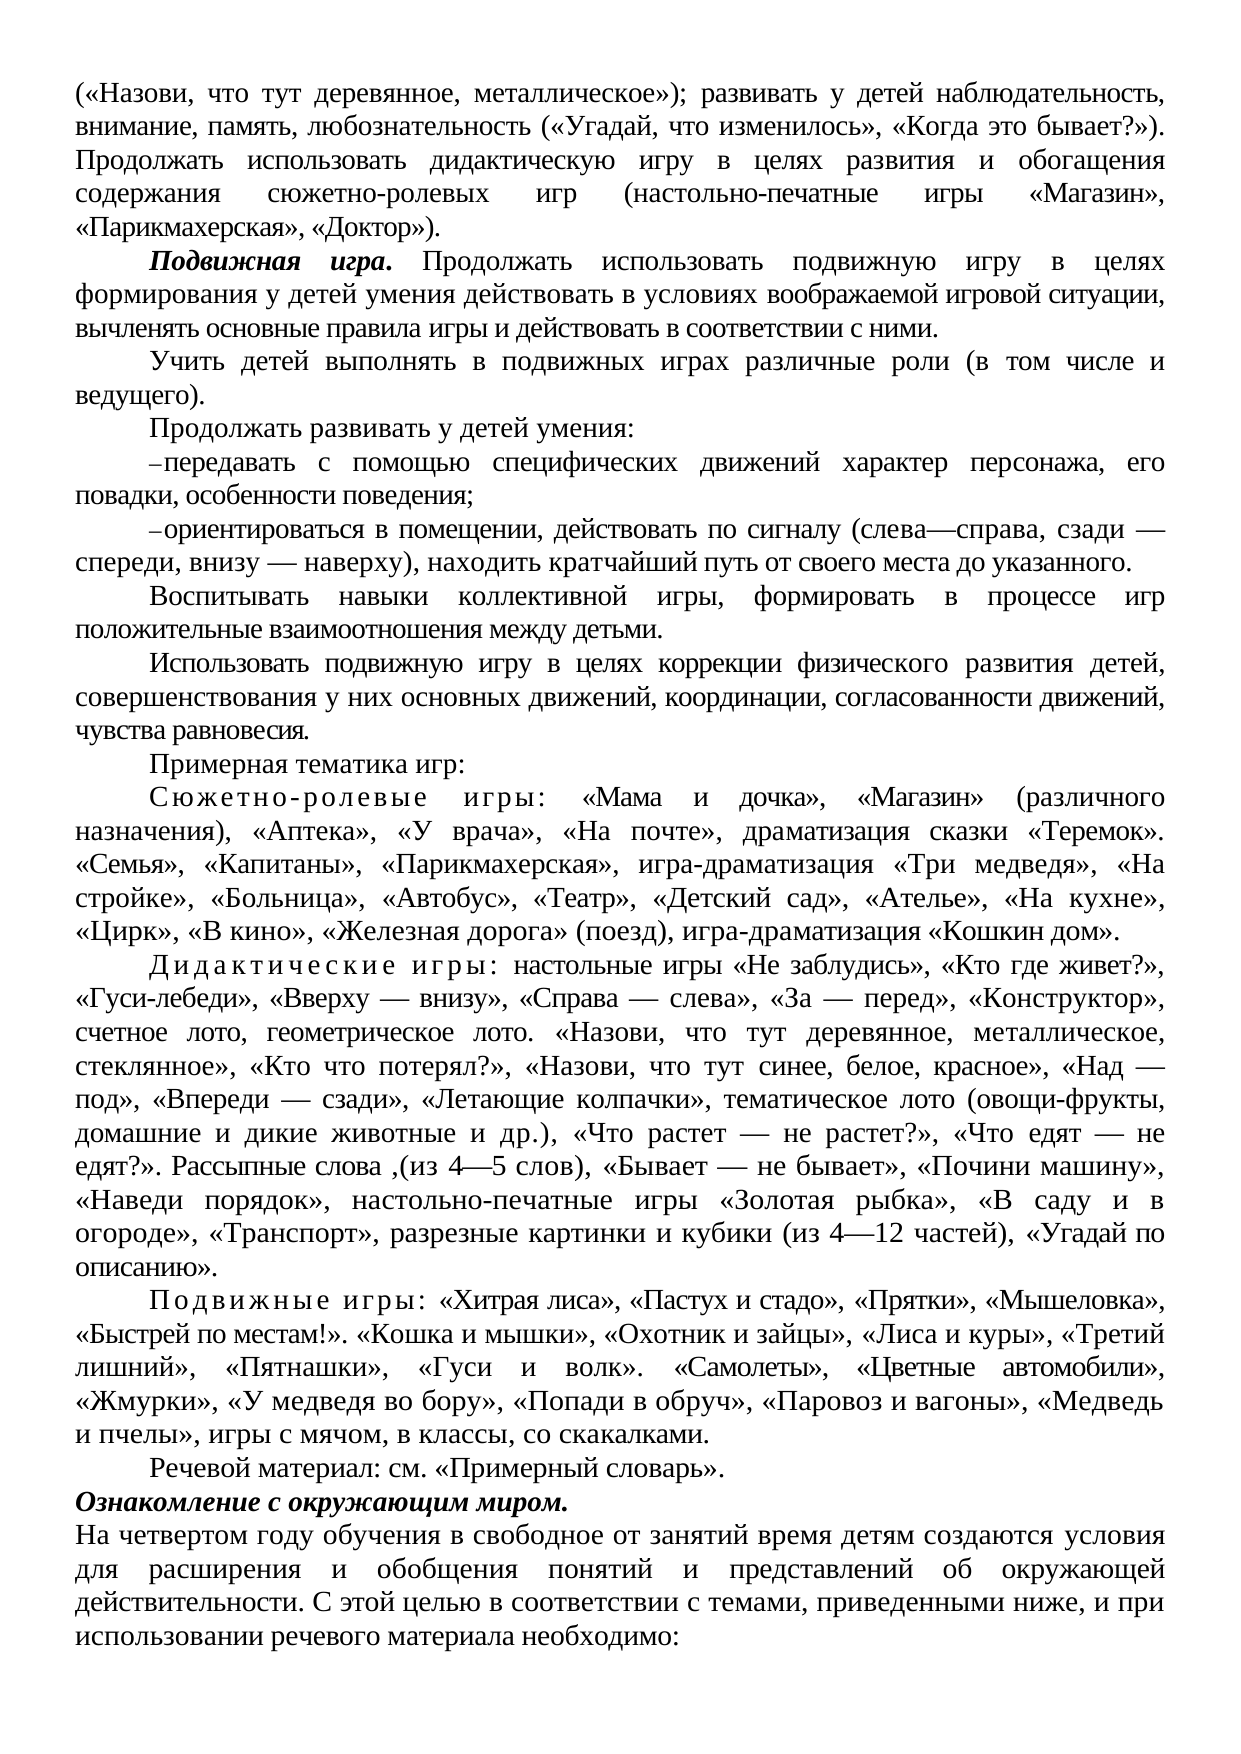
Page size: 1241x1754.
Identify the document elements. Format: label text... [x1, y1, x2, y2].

list ориентироваться в помещении, действовать по сигналу (слева—справа, сзади — спереди, внизу — наверху), находить кратчайший путь от своего места до указанного. [75, 511, 1165, 578]
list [75, 75, 1165, 243]
text Речевой материал: см. «Примерный словарь». [75, 1450, 1165, 1484]
text Подвижная игра. Продолжать использовать подвижную игру в целях формирования у детей умения действовать в условиях воображаемой игровой ситуации, вычленять основные правила игры и действовать в соответствии с ними. [75, 243, 1165, 343]
list передавать с помощью специфических движений характер персонажа, его повадки, особенности поведения; [75, 444, 1165, 511]
text Подвижные игры: «Хитрая лиса», «Пастух и стадо», «Прятки», «Мышеловка», «Быстрей по местам!». «Кошка и мышки», «Охотник и зайцы», «Лиса и куры», «Третий лишний», «Пятнашки», «Гуси и волк». «Самолеты», «Цветные автомобили», «Жмурки», «У медведя во бору», «Попади в обруч», «Паровоз и вагоны», «Медведь и пчелы», игры с мячом, в классы, со скакалками. [75, 1282, 1165, 1450]
text Использовать подвижную игру в целях коррекции физического развития детей, совершенствования у них основных движений, координации, согласованности движений, чувства равновесия. [75, 645, 1165, 746]
text Сюжетно-ролевые игры: «Мама и дочка», «Магазин» (различного назначения), «Аптека», «У врача», «На почте», драматизация сказки «Теремок». «Семья», «Капитаны», «Парикмахерская», игра-драматизация «Три медведя», «На стройке», «Больница», «Автобус», «Театр», «Детский сад», «Ателье», «На кухне», «Цирк», «В кино», «Железная дорога» (поезд), игра-драматизация «Кошкин дом». [75, 779, 1165, 947]
text Примерная тематика игр: [75, 746, 1165, 779]
text На четвертом году обучения в свободное от занятий время детям создаются условия для расширения и обобщения понятий и представлений об окружающей действительности. С этой целью в соответствии с темами, приведенными ниже, и при использовании речевого материала необходимо: [75, 1517, 1165, 1651]
text Дидактические игры: настольные игры «Не заблудись», «Кто где живет?», «Гуси-лебеди», «Вверху — внизу», «Справа — слева», «За — перед», «Конструктор», счетное лото, геометрическое лото. «Назови, что тут деревянное, металлическое, стеклянное», «Кто что потерял?», «Назови, что тут синее, белое, красное», «Над — под», «Впереди — сзади», «Летающие колпачки», тематическое лото (овощи-фрукты, домашние и дикие животные и др.), «Что растет — не растет?», «Что едят — не едят?». Рассыпные слова ,(из 4—5 слов), «Бывает — не бывает», «Почини машину», «Наведи порядок», настольно-печатные игры «Золотая рыбка», «В саду и в огороде», «Транспорт», разрезные картинки и кубики (из 4—12 частей), «Угадай по описанию». [75, 947, 1165, 1282]
text Учить детей выполнять в подвижных играх различные роли (в том числе и ведущего). [75, 343, 1165, 410]
text Ознакомление с окружающим миром. [75, 1484, 1165, 1517]
text Воспитывать навыки коллективной игры, формировать в процессе игр положительные взаимоотношения между детьми. [75, 578, 1165, 645]
text Продолжать развивать у детей умения: [75, 410, 1165, 444]
